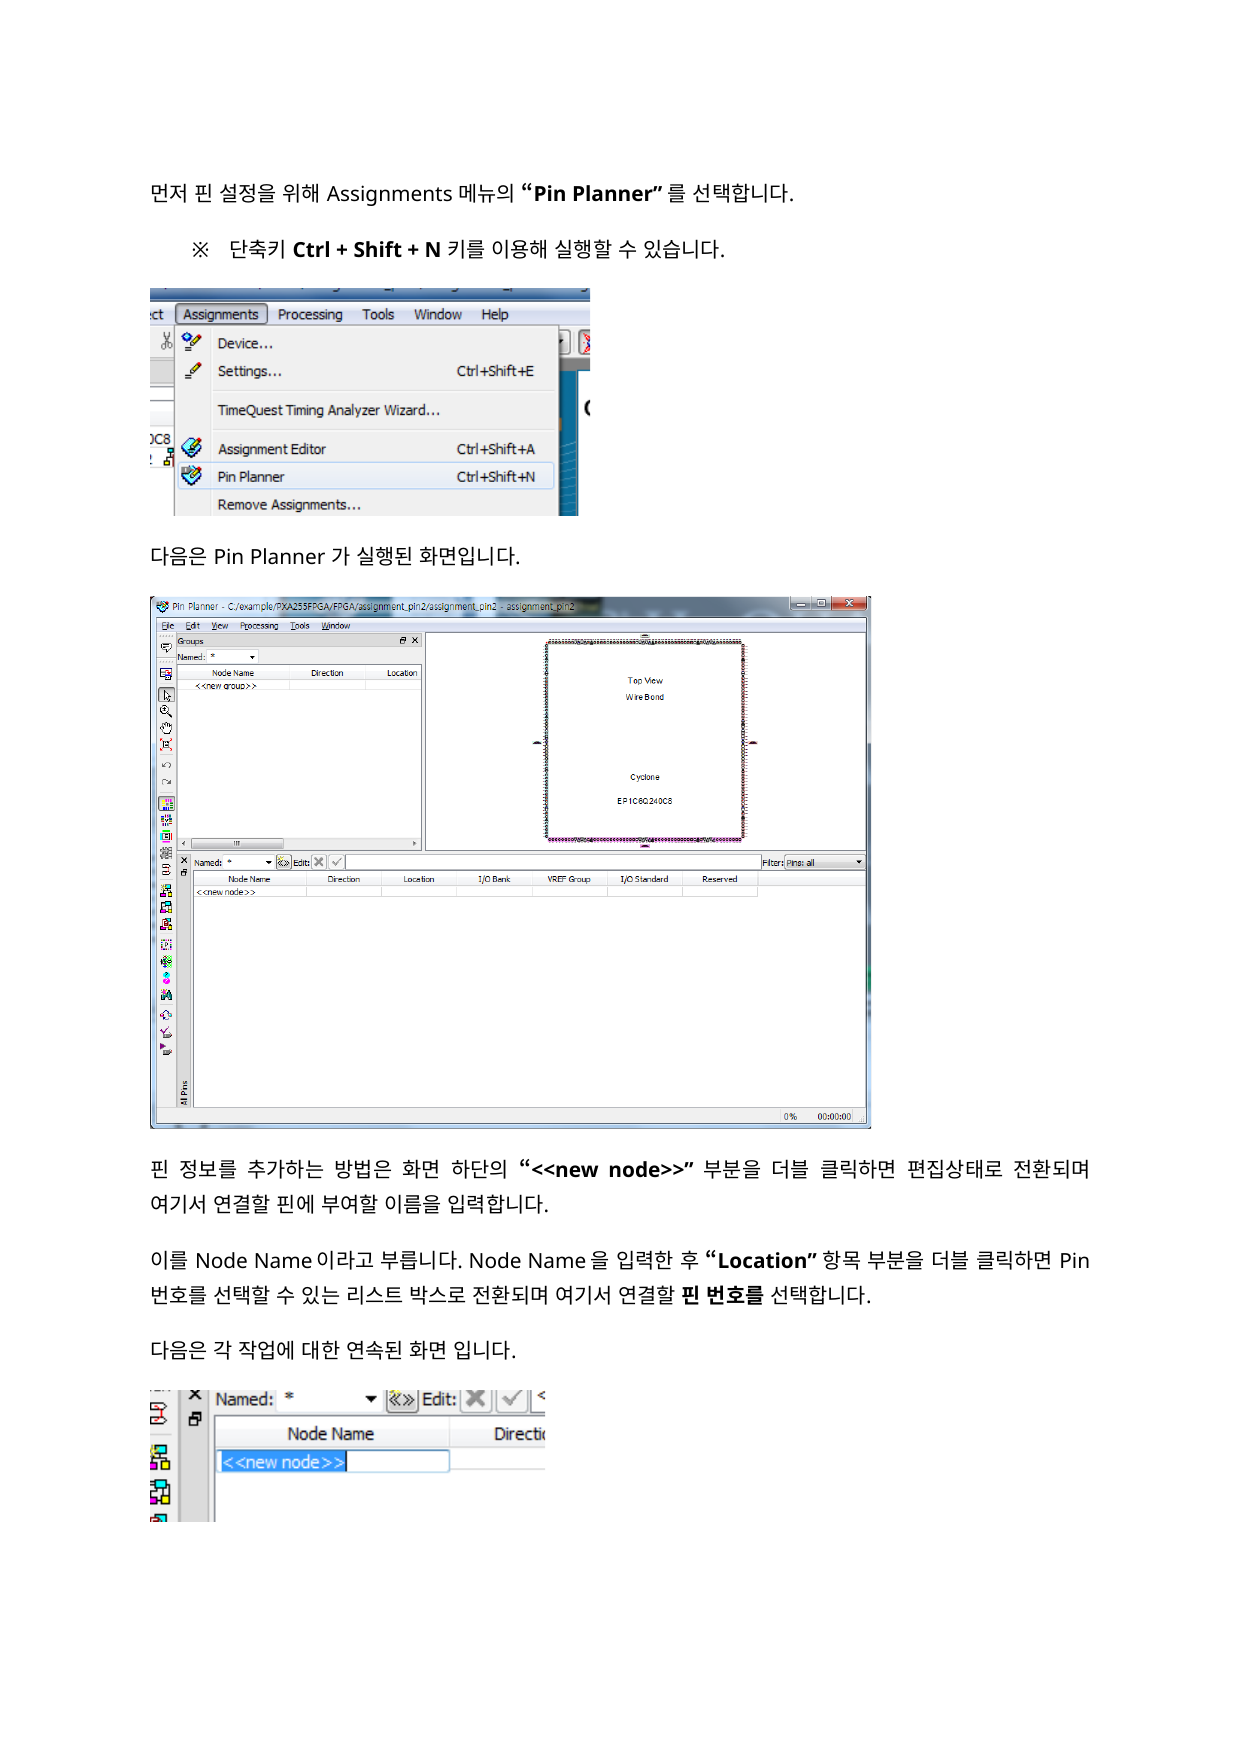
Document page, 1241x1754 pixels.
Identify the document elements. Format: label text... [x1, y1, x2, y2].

list 단축키 Ctrl + Shift + N 키를 이용해 실행할 수 있습니다. [192, 233, 1090, 263]
picture [150, 596, 872, 1129]
text 먼저 핀 설정을 위해 Assignments 메뉴의 “Pin Planner” 를 선택합니다. [150, 177, 1090, 207]
text 다음은 각 작업에 대한 연속된 화면 입니다. [150, 1334, 1090, 1365]
text 핀 정보를 추가하는 방법은 화면 하단의 “<<new node>>” 부분을 더블 클릭하면 편집상태로 전환되며 여기서 연결할 핀에 부여할 이름을 입력합니다. [150, 1154, 1090, 1219]
text 이를 Node Name이라고 부릅니다. Node Name을 입력한 후 “Location” 항목 부분을 더블 클릭하면 Pin 번호를 선택할 수 있는 리스트 박스로 전환되며 여기서 연결할 핀 번호를 선택합니다. [150, 1244, 1090, 1309]
text 다음은 Pin Planner 가 실행된 화면입니다. [150, 540, 1090, 571]
picture [150, 288, 590, 516]
picture [150, 1390, 546, 1522]
